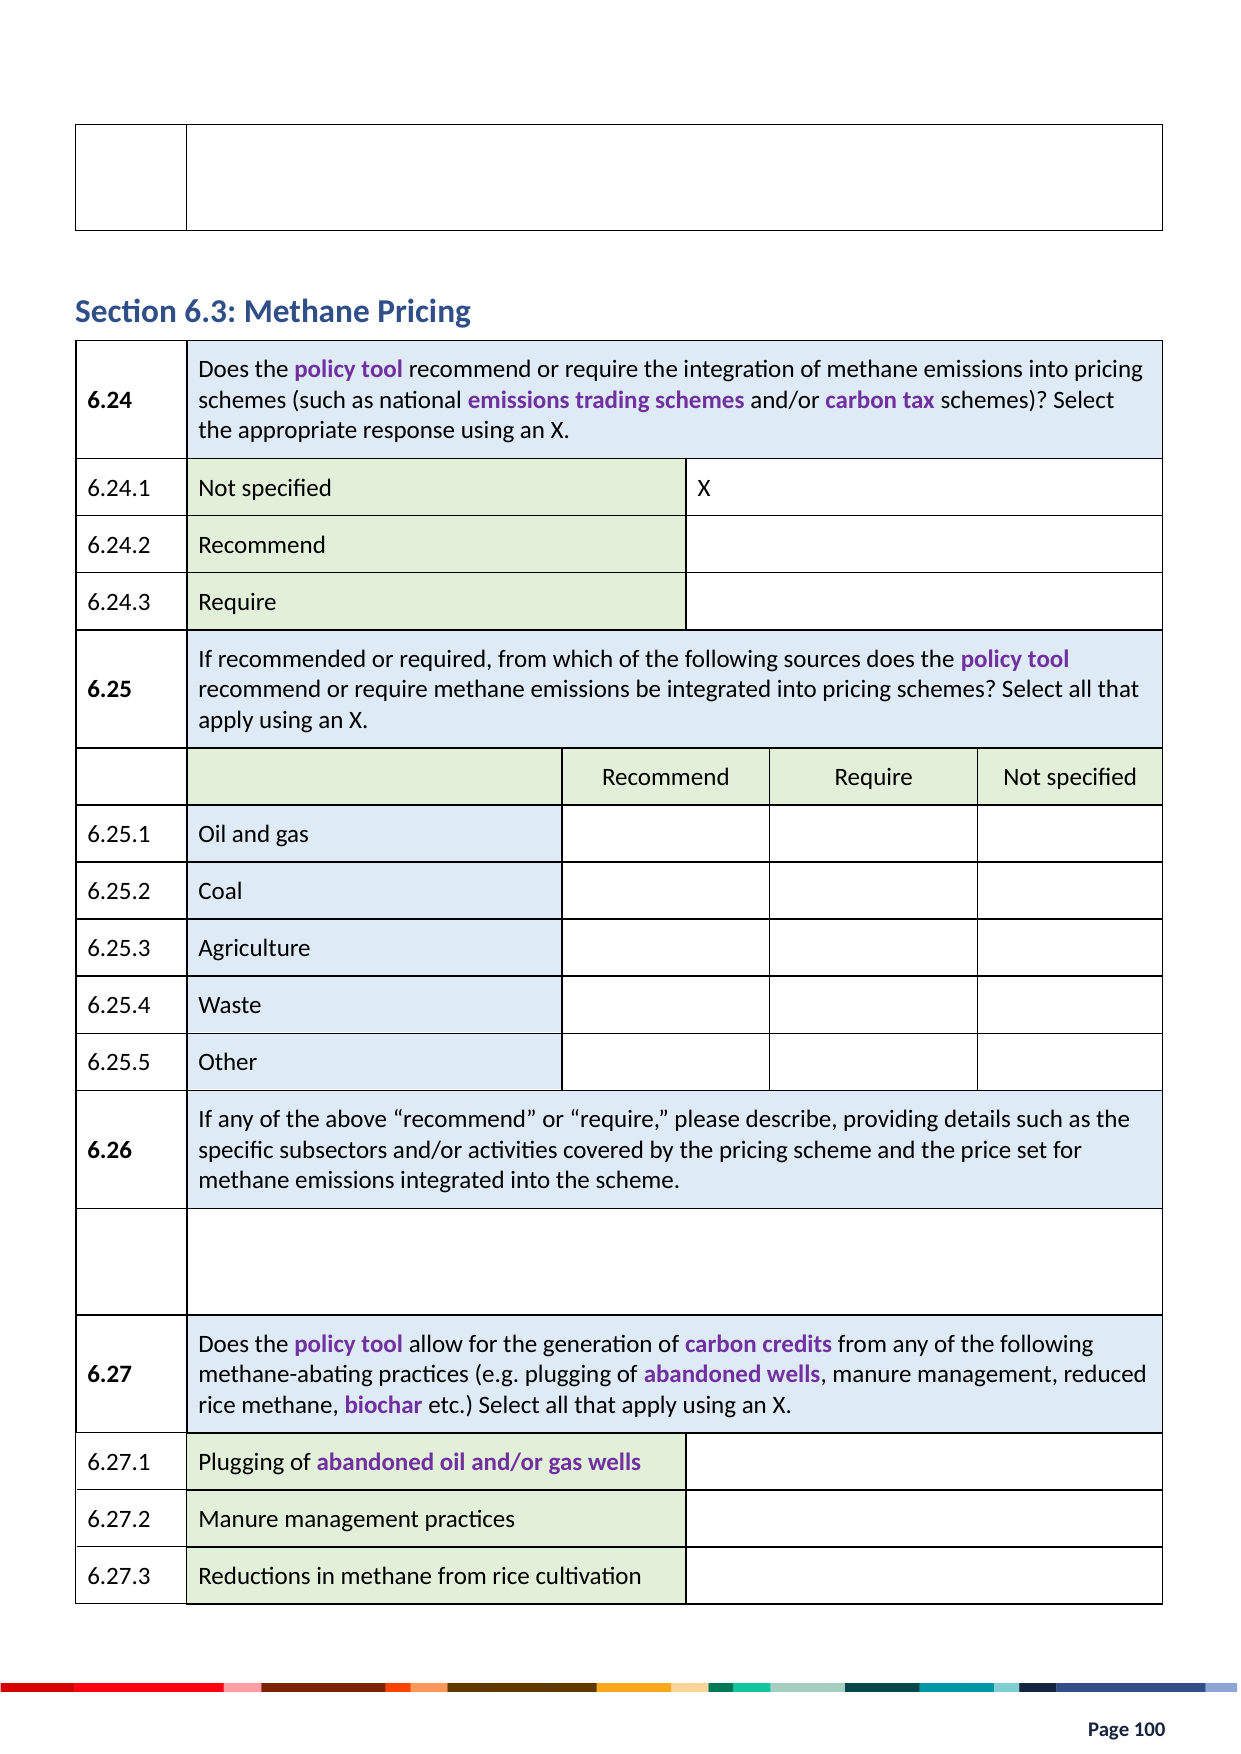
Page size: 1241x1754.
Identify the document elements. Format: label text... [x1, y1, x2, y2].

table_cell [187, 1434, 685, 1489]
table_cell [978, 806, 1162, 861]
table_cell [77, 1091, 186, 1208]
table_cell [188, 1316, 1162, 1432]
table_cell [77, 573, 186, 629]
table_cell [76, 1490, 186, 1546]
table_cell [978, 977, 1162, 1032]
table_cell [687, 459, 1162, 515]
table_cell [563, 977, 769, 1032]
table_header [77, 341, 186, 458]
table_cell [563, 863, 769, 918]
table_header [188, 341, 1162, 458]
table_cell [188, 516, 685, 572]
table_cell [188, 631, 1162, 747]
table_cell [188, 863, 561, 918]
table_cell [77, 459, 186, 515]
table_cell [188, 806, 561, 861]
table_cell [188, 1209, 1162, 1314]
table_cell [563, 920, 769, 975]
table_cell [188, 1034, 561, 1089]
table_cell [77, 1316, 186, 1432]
subtitle Section 6.3: Methane Pricing [75, 291, 1165, 331]
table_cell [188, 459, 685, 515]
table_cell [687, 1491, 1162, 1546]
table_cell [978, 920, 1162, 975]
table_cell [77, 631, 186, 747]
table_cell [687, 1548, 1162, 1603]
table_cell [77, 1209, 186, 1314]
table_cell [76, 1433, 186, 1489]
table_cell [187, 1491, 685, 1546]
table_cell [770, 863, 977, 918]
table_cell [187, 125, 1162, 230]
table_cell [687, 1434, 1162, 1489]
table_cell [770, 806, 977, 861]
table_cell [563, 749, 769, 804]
picture [0, 1683, 1236, 1692]
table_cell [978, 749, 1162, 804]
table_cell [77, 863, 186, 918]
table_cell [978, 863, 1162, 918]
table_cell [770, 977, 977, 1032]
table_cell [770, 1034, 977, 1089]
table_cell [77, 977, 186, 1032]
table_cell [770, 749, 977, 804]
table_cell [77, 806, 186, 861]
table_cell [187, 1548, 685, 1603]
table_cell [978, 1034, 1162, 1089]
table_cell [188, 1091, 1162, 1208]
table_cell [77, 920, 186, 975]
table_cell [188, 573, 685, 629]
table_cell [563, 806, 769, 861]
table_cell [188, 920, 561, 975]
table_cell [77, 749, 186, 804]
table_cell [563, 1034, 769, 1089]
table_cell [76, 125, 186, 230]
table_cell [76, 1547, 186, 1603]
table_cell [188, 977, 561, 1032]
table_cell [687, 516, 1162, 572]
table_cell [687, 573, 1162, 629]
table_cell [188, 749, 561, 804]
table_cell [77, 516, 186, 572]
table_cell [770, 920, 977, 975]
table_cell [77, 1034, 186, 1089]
